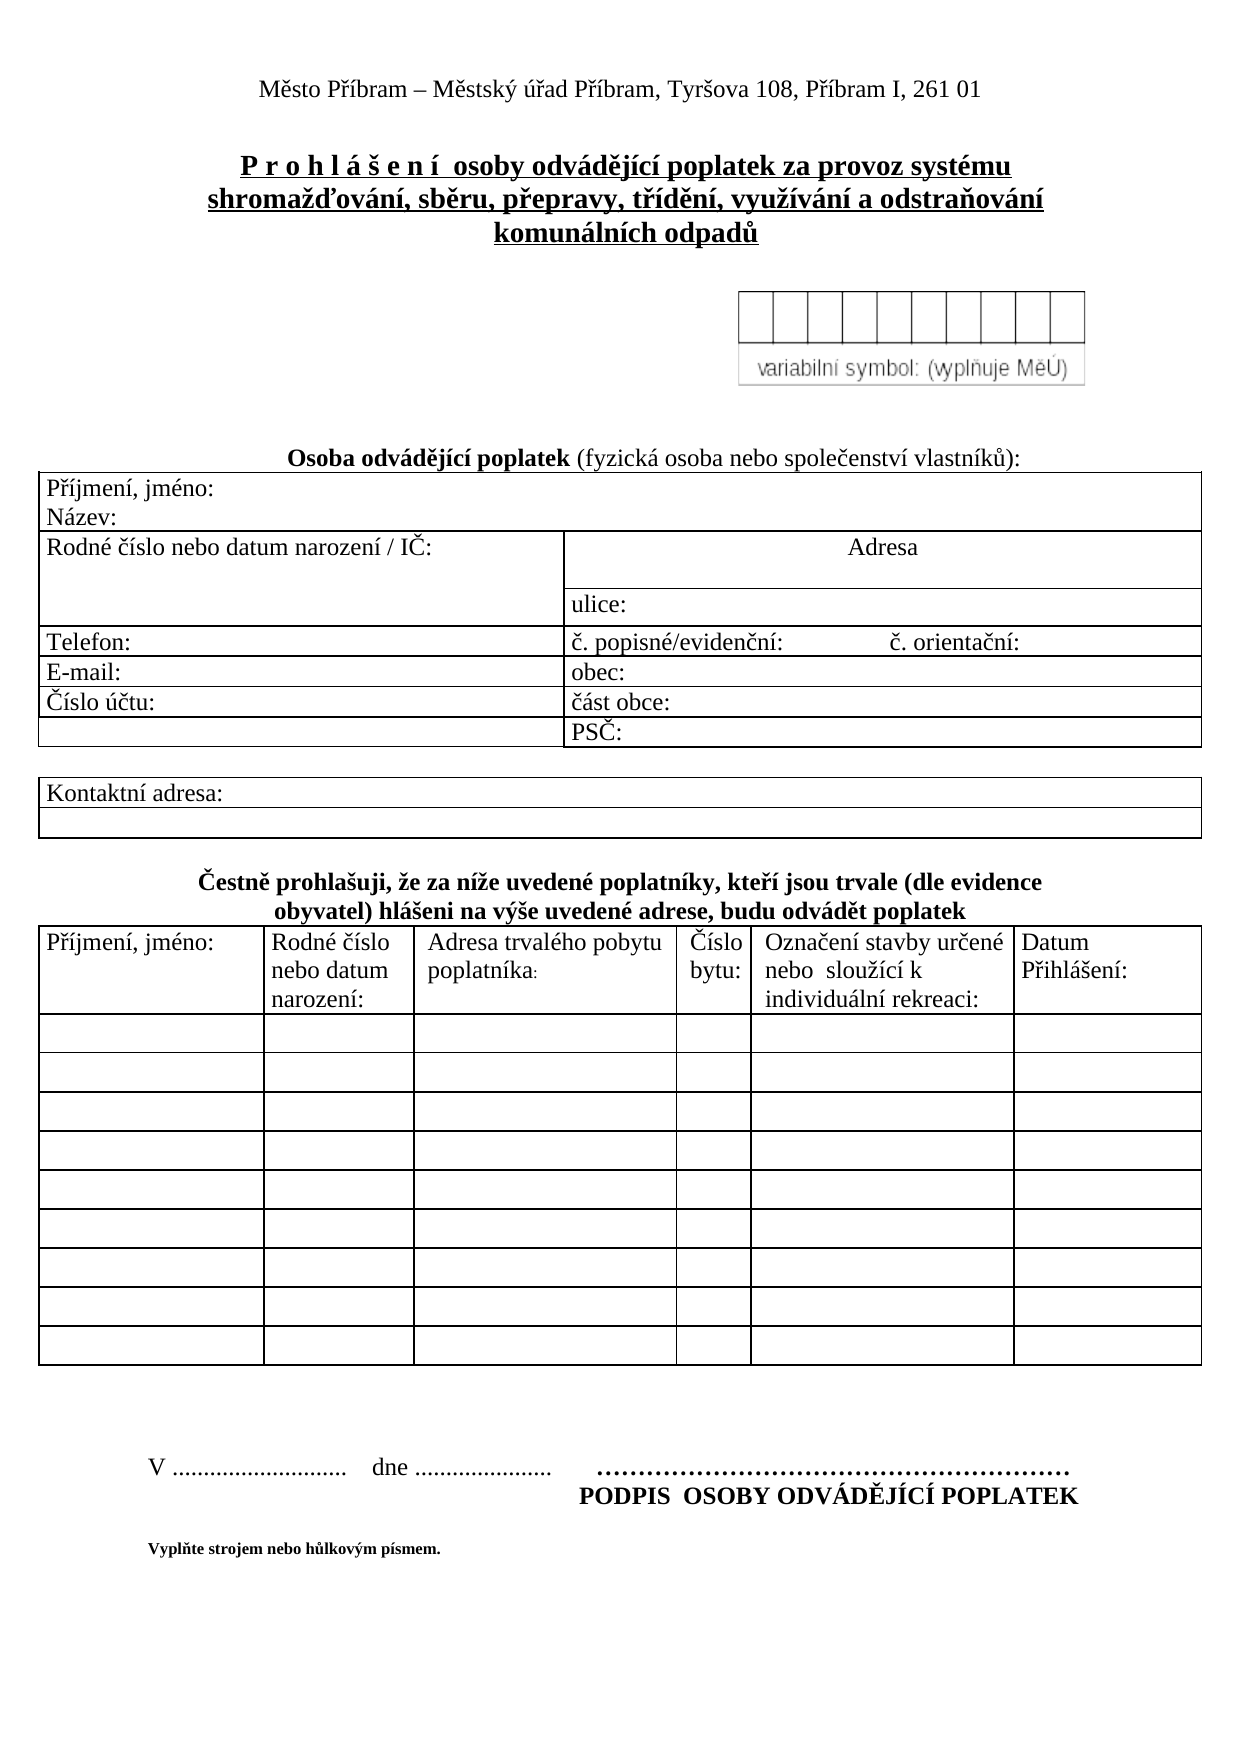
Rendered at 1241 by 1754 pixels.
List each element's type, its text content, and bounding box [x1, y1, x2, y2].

table_cell [677, 1210, 750, 1247]
table_cell [40, 1288, 263, 1325]
table_cell [415, 1053, 676, 1091]
table_cell [40, 1093, 263, 1130]
table_cell [40, 808, 1201, 837]
table_cell [1015, 1053, 1201, 1091]
text PODPIS OSOBY ODVÁDĚJÍCÍ POPLATEK [148, 1481, 1093, 1510]
table_cell [1015, 1015, 1201, 1052]
table_cell [415, 1210, 676, 1247]
table_cell č. popisné/evidenční: č. orientační: [565, 627, 1201, 655]
table_cell [415, 1093, 676, 1130]
table_cell [40, 1132, 263, 1169]
table_cell [752, 1249, 1013, 1286]
table_cell E-mail: [40, 657, 563, 686]
table_cell [415, 1132, 676, 1169]
table_cell [265, 1249, 413, 1286]
table_cell [752, 1015, 1013, 1052]
text P r o h l á š e n í osoby odvádějící poplatek za provoz systému shromažďování, sběru, přepravy, třídění, využívání a odstraňování komunálních odpadů [148, 148, 1104, 248]
table_cell [752, 1210, 1013, 1247]
table_cell [39, 718, 563, 746]
table_cell [415, 1327, 676, 1364]
table_cell [1015, 1132, 1201, 1169]
table_cell [677, 1093, 750, 1130]
table_cell Číslo účtu: [40, 687, 563, 716]
table_cell [1015, 1288, 1201, 1325]
table_cell [40, 1171, 263, 1208]
table_header Příjmení, jméno: [40, 927, 263, 1013]
table_cell [40, 1015, 263, 1052]
table_cell [265, 1053, 413, 1091]
table_cell [40, 1327, 263, 1364]
table_cell [677, 1288, 750, 1325]
table_cell část obce: [565, 687, 1201, 716]
table_cell [752, 1171, 1013, 1208]
table_cell ulice: [565, 589, 1201, 625]
table_header Číslo bytu: [677, 927, 750, 1013]
table_cell [265, 1093, 413, 1130]
table_cell [677, 1171, 750, 1208]
table_cell [752, 1288, 1013, 1325]
table_cell Rodné číslo nebo datum narození / IČ: [40, 532, 563, 625]
table_cell [1015, 1327, 1201, 1364]
table_cell [677, 1132, 750, 1169]
table_cell [265, 1288, 413, 1325]
table_cell [265, 1327, 413, 1364]
table_cell [752, 1132, 1013, 1169]
table_header Označení stavby určené nebo sloužící k individuální rekreaci: [752, 927, 1013, 1013]
table_cell [40, 1249, 263, 1286]
table_cell [752, 1327, 1013, 1364]
table_cell [265, 1132, 413, 1169]
table_cell [1015, 1093, 1201, 1130]
table_header Datum Přihlášení: [1015, 927, 1201, 1013]
table_cell [677, 1249, 750, 1286]
table_cell [265, 1171, 413, 1208]
table_cell [415, 1288, 676, 1325]
text Osoba odvádějící poplatek (fyzická osoba nebo společenství vlastníků): [148, 443, 1160, 471]
table_cell Adresa [565, 532, 1201, 587]
text Čestně prohlašuji, že za níže uvedené poplatníky, kteří jsou trvale (dle evidence obyvatel) hlášeni na výše uvedené adrese, budu odvádět poplatek [148, 867, 1093, 925]
table_cell [752, 1093, 1013, 1130]
table_cell obec: [565, 657, 1201, 686]
table_cell [40, 1210, 263, 1247]
table_cell [677, 1053, 750, 1091]
text Vyplňte strojem nebo hůlkovým písmem. [148, 1538, 1093, 1558]
table_cell [265, 1210, 413, 1247]
table_cell [265, 1015, 413, 1052]
table_cell [677, 1015, 750, 1052]
table_cell [40, 1053, 263, 1091]
table_cell [415, 1015, 676, 1052]
table_cell PSČ: [565, 718, 1201, 746]
table_header Kontaktní adresa: [40, 778, 1201, 807]
table_cell [677, 1327, 750, 1364]
table_cell Telefon: [40, 627, 563, 655]
table_cell [1015, 1210, 1201, 1247]
table_cell [1015, 1249, 1201, 1286]
table_header Adresa trvalého pobytu poplatníka: [415, 927, 676, 1013]
table_cell [752, 1053, 1013, 1091]
table_header Rodné číslo nebo datum narození: [265, 927, 413, 1013]
table_cell [1015, 1171, 1201, 1208]
table_cell [415, 1171, 676, 1208]
table_cell [415, 1249, 676, 1286]
text V ............................ dne ...................... ………………………………………………… [148, 1452, 1093, 1481]
table_header Příjmení, jméno: Název: [40, 473, 1201, 530]
